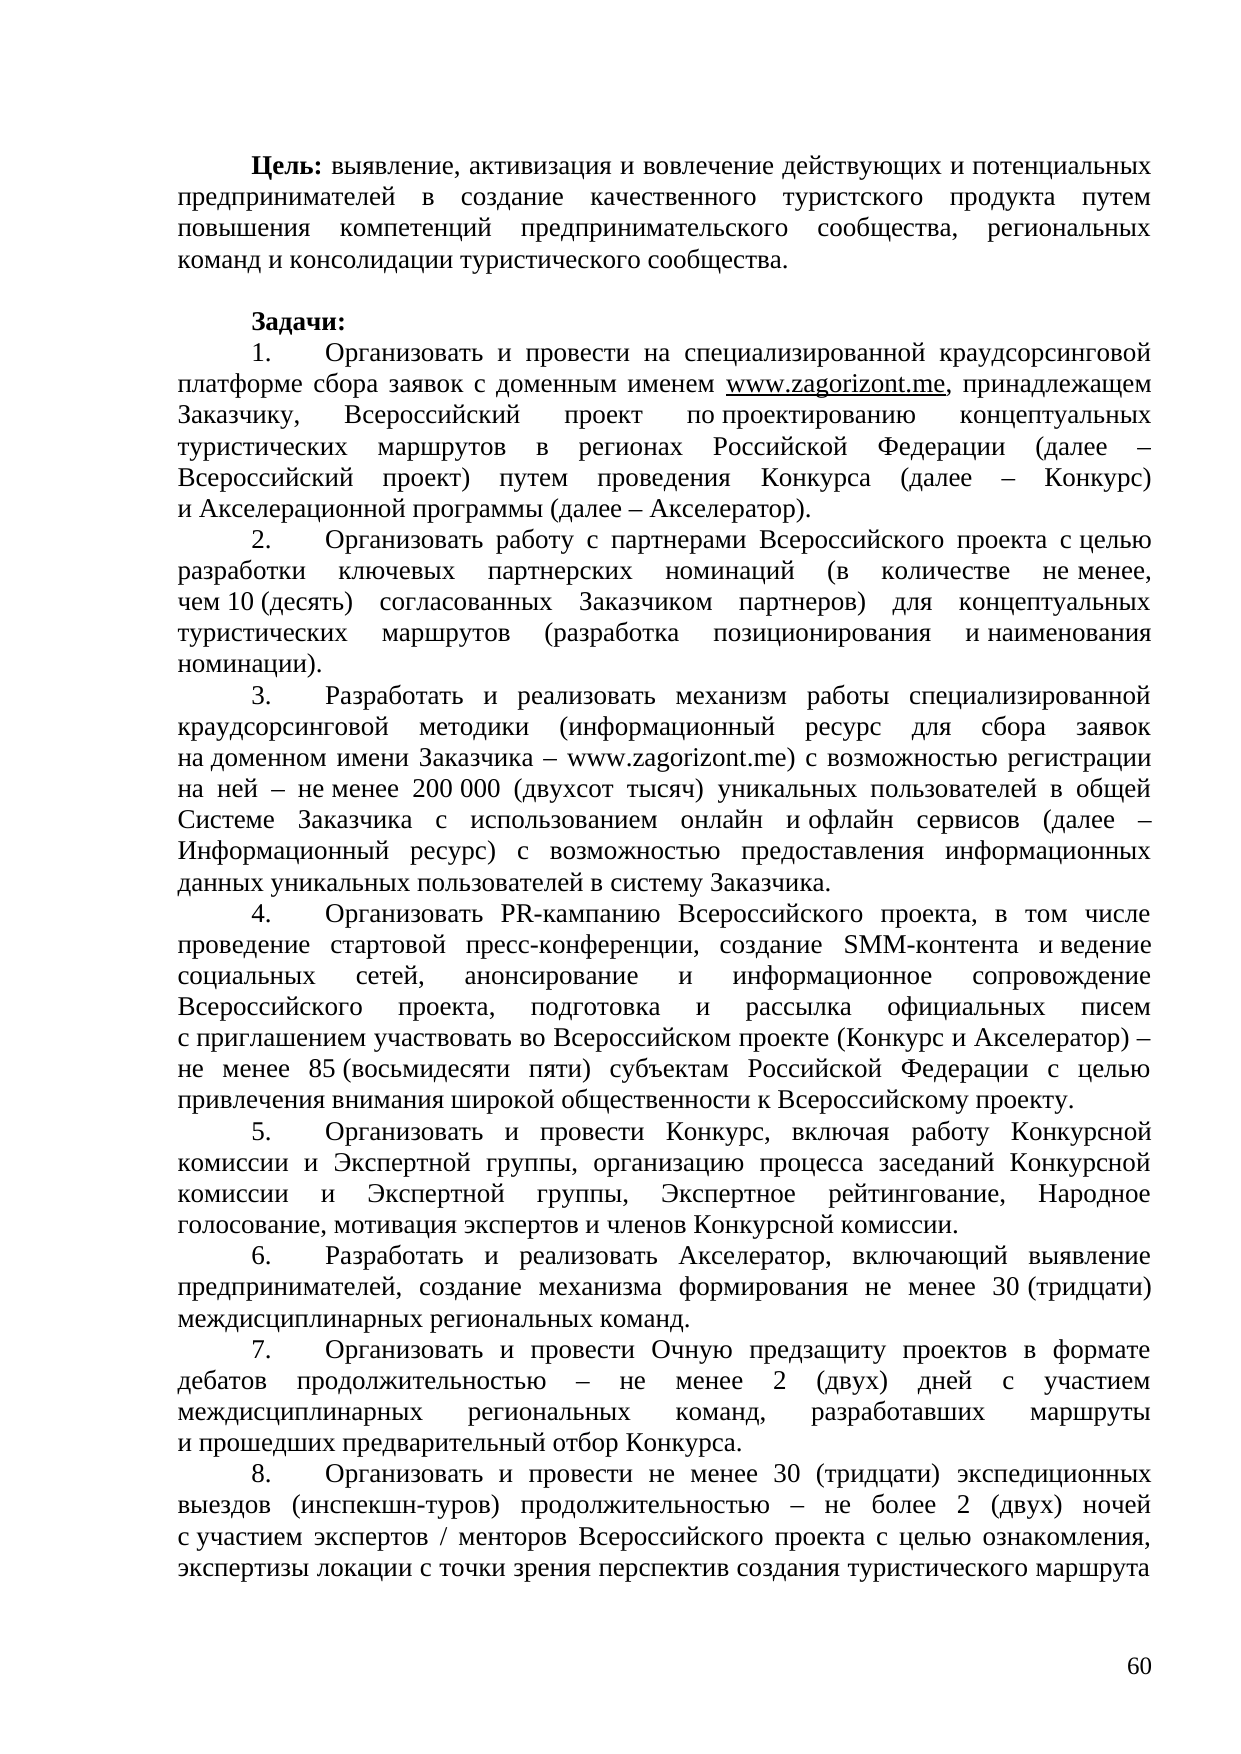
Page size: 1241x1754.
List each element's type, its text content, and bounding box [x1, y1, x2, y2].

list Организовать работу с партнерами Всероссийского проекта с целью разработки ключевых партнерских номинаций (в количестве не менее, чем 10 (десять) согласованных Заказчиком партнеров) для концептуальных туристических маршрутов (разработка позиционирования и наименования номинации). [177, 523, 1152, 679]
list Организовать PR-кампанию Всероссийского проекта, в том числе проведение стартовой пресс-конференции, создание SMM-контента и ведение социальных сетей, анонсирование и информационное сопровождение Всероссийского проекта, подготовка и рассылка официальных писем с приглашением участвовать во Всероссийском проекте (Конкурс и Акселератор) – не менее 85 (восьмидесяти пяти) субъектам Российской Федерации с целью привлечения внимания широкой общественности к Всероссийскому проекту. [177, 897, 1152, 1115]
list Организовать и провести на специализированной краудсорсинговой платформе сбора заявок с доменным именем www.zagorizont.me, принадлежащем Заказчику, Всероссийский проект по проектированию концептуальных туристических маршрутов в регионах Российской Федерации (далее – Всероссийский проект) путем проведения Конкурса (далее – Конкурс) и Акселерационной программы (далее – Акселератор). [177, 336, 1152, 523]
text Задачи: [177, 305, 1152, 336]
list Цель: выявление, активизация и вовлечение действующих и потенциальных предпринимателей в создание качественного туристского продукта путем повышения компетенций предпринимательского сообщества, региональных команд и консолидации туристического сообщества. [177, 149, 1152, 274]
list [177, 1457, 1152, 1582]
list Разработать и реализовать механизм работы специализированной краудсорсинговой методики (информационный ресурс для сбора заявок на доменном имени Заказчика – www.zagorizont.me) с возможностью регистрации на ней – не менее 200 000 (двухсот тысяч) уникальных пользователей в общей Системе Заказчика с использованием онлайн и офлайн сервисов (далее – Информационный ресурс) с возможностью предоставления информационных данных уникальных пользователей в систему Заказчика. [177, 679, 1152, 897]
list Организовать и провести Конкурс, включая работу Конкурсной комиссии и Экспертной группы, организацию процесса заседаний Конкурсной комиссии и Экспертной группы, Экспертное рейтингование, Народное голосование, мотивация экспертов и членов Конкурсной комиссии. [177, 1115, 1152, 1239]
list Разработать и реализовать Акселератор, включающий выявление предпринимателей, создание механизма формирования не менее 30 (тридцати) междисциплинарных региональных команд. [177, 1239, 1152, 1333]
list Организовать и провести Очную предзащиту проектов в формате дебатов продолжительностью – не менее 2 (двух) дней с участием междисциплинарных региональных команд, разработавших маршруты и прошедших предварительный отбор Конкурса. [177, 1333, 1152, 1457]
